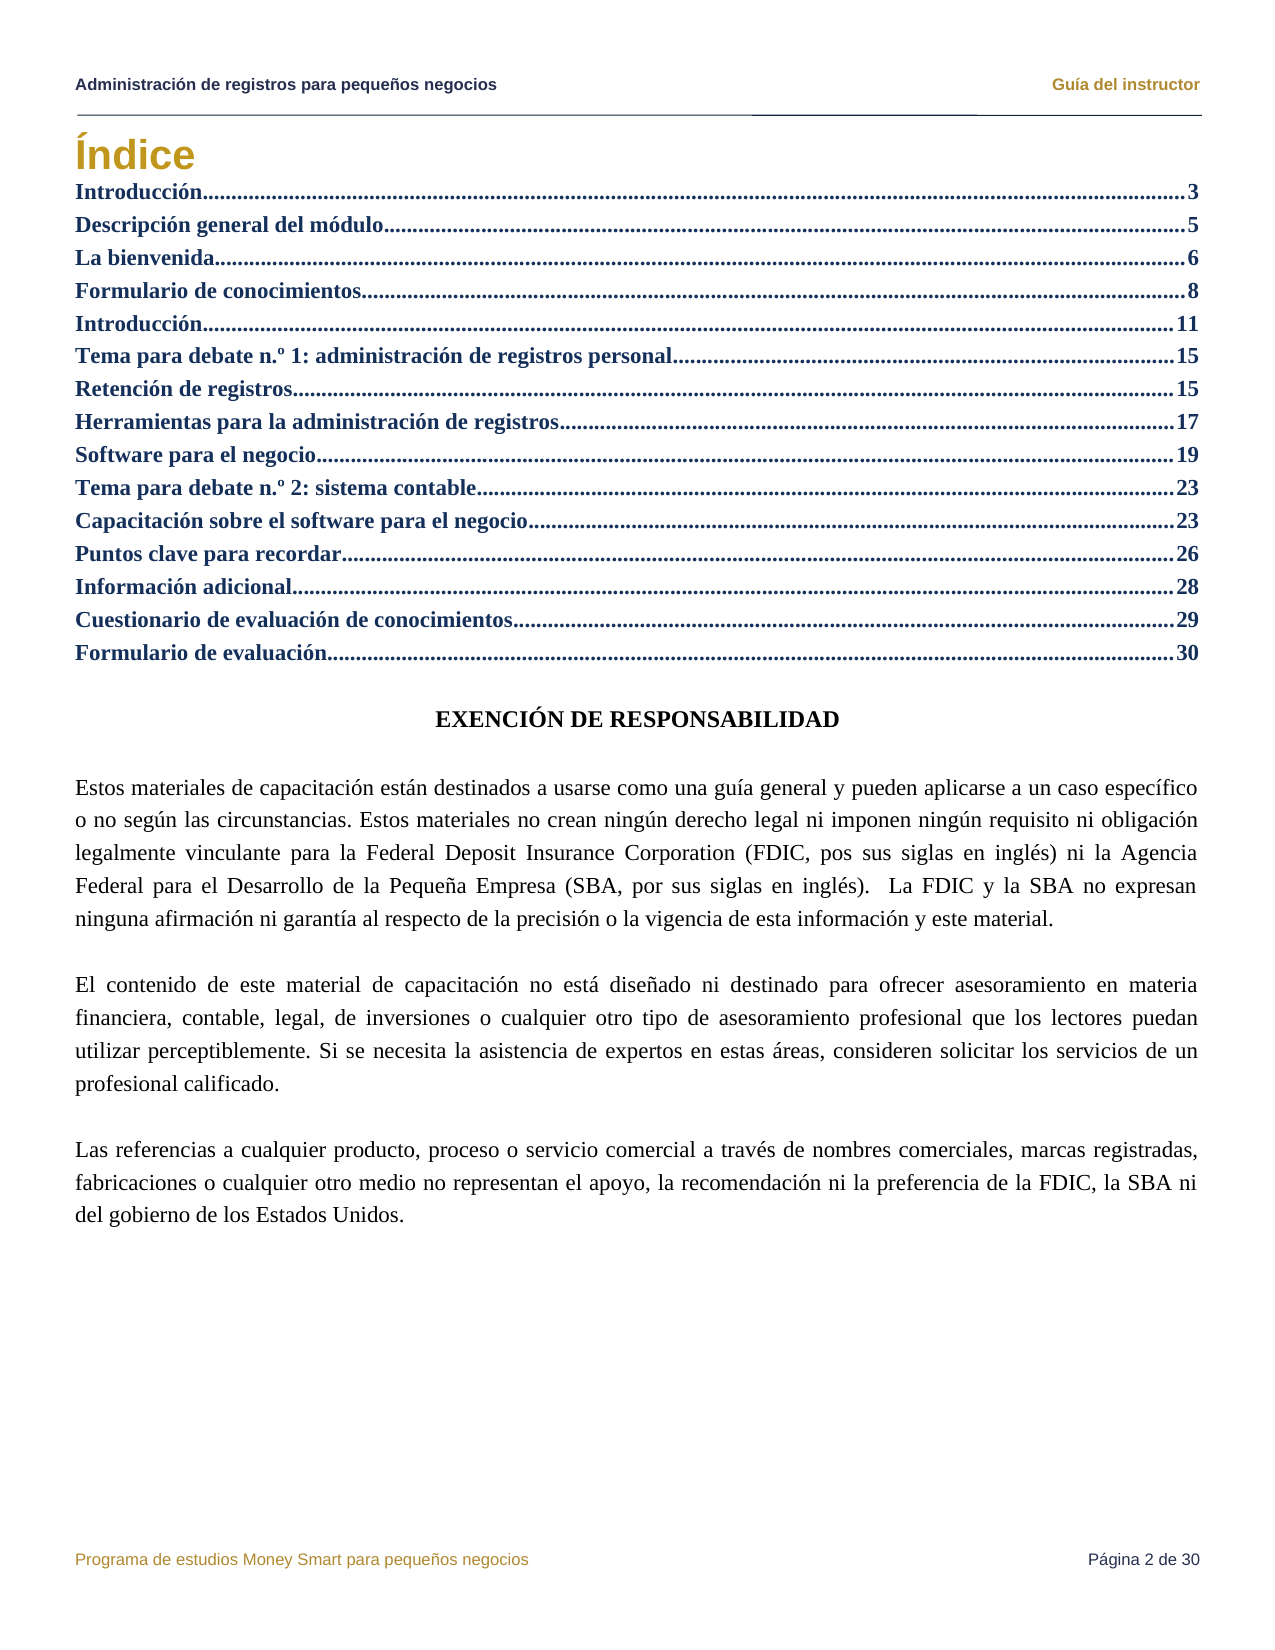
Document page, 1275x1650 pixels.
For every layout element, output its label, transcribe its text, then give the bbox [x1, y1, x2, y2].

text Las referencias a cualquier producto, proceso o servicio comercial a través de nombres comerciales, marcas registradas, fabricaciones o cualquier otro medio no representan el apoyo, la recomendación ni la preferencia de la FDIC, la SBA ni del gobierno de los Estados Unidos. [75, 1136, 1200, 1228]
text El contenido de este material de capacitación no está diseñado ni destinado para ofrecer asesoramiento en materia financiera, contable, legal, de inversiones o cualquier otro tipo de asesoramiento profesional que los lectores puedan utilizar perceptiblemente. Si se necesita la asistencia de expertos en estas áreas, consideren solicitar los servicios de un profesional calificado. [75, 971, 1200, 1096]
text Descripción general del módulo 5 [75, 211, 1200, 237]
text Herramientas para la administración de registros 17 [75, 408, 1200, 435]
text Introducción 3 [75, 178, 1200, 204]
text Cuestionario de evaluación de conocimientos 29 [75, 606, 1200, 632]
text Formulario de evaluación 30 [75, 639, 1200, 665]
text La bienvenida 6 [75, 244, 1200, 270]
text Formulario de conocimientos 8 [75, 277, 1200, 303]
text Tema para debate n.º 1: administración de registros personal 15 [75, 342, 1200, 369]
text Estos materiales de capacitación están destinados a usarse como una guía general y pueden aplicarse a un caso específico o no según las circunstancias. Estos materiales no crean ningún derecho legal ni imponen ningún requisito ni obligación legalmente vinculante para la Federal Deposit Insurance Corporation (FDIC, pos sus siglas en inglés) ni la Agencia Federal para el Desarrollo de la Pequeña Empresa (SBA, por sus siglas en inglés). La FDIC y la SBA no expresan ninguna afirmación ni garantía al respecto de la precisión o la vigencia de esta información y este material. [75, 773, 1200, 932]
text Puntos clave para recordar 26 [75, 540, 1200, 566]
text Software para el negocio 19 [75, 441, 1200, 468]
text Índice [75, 130, 1200, 178]
text EXENCIÓN DE RESPONSABILIDAD [75, 704, 1200, 732]
text Tema para debate n.º 2: sistema contable 23 [75, 474, 1200, 501]
text Información adicional 28 [75, 573, 1200, 599]
text Retención de registros 15 [75, 375, 1200, 402]
text Introducción 11 [75, 309, 1200, 336]
text Capacitación sobre el software para el negocio 23 [75, 507, 1200, 533]
